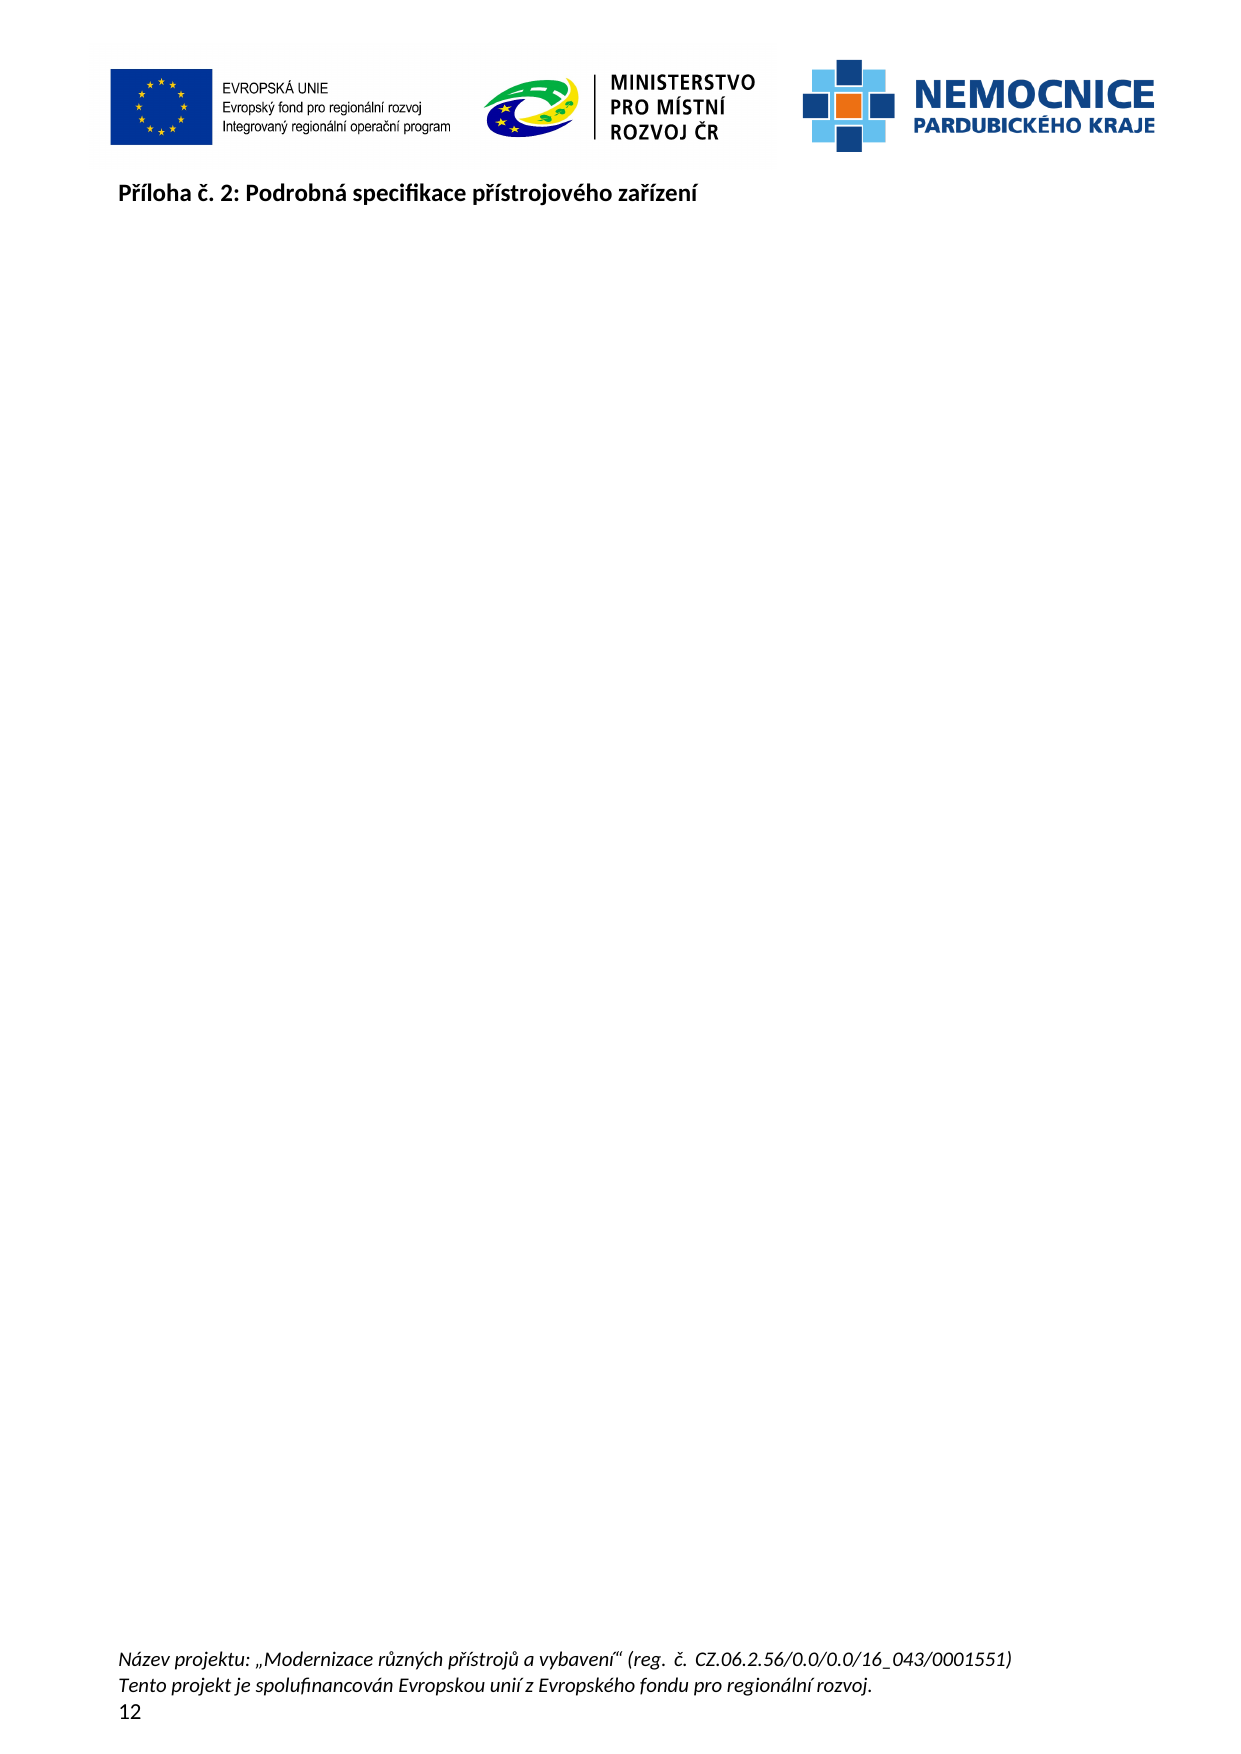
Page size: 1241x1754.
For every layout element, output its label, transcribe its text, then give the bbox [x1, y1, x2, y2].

picture [801, 58, 1155, 153]
picture [88, 43, 777, 170]
text Příloha č. 2: Podrobná specifikace přístrojového zařízení [118, 177, 1122, 208]
